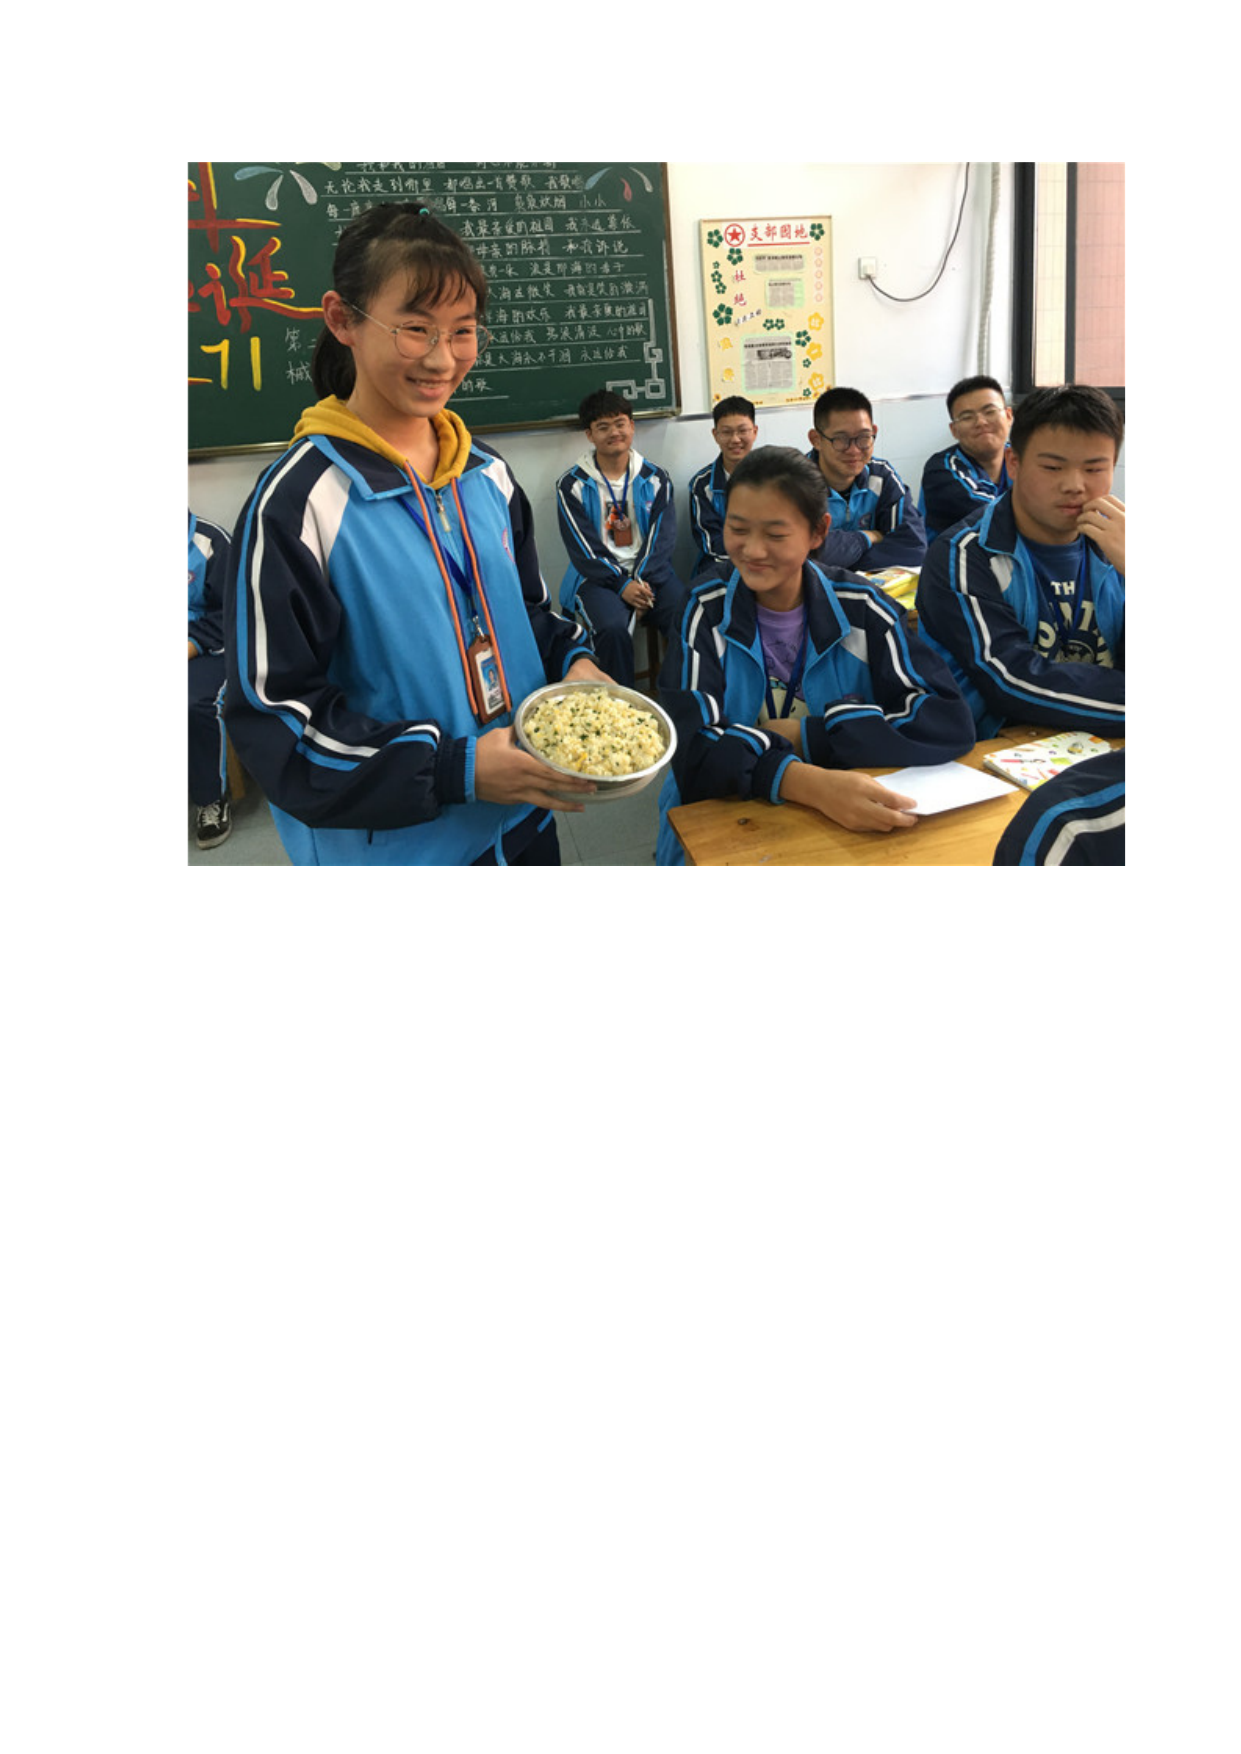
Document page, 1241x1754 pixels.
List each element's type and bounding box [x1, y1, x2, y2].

picture [187, 162, 1125, 866]
